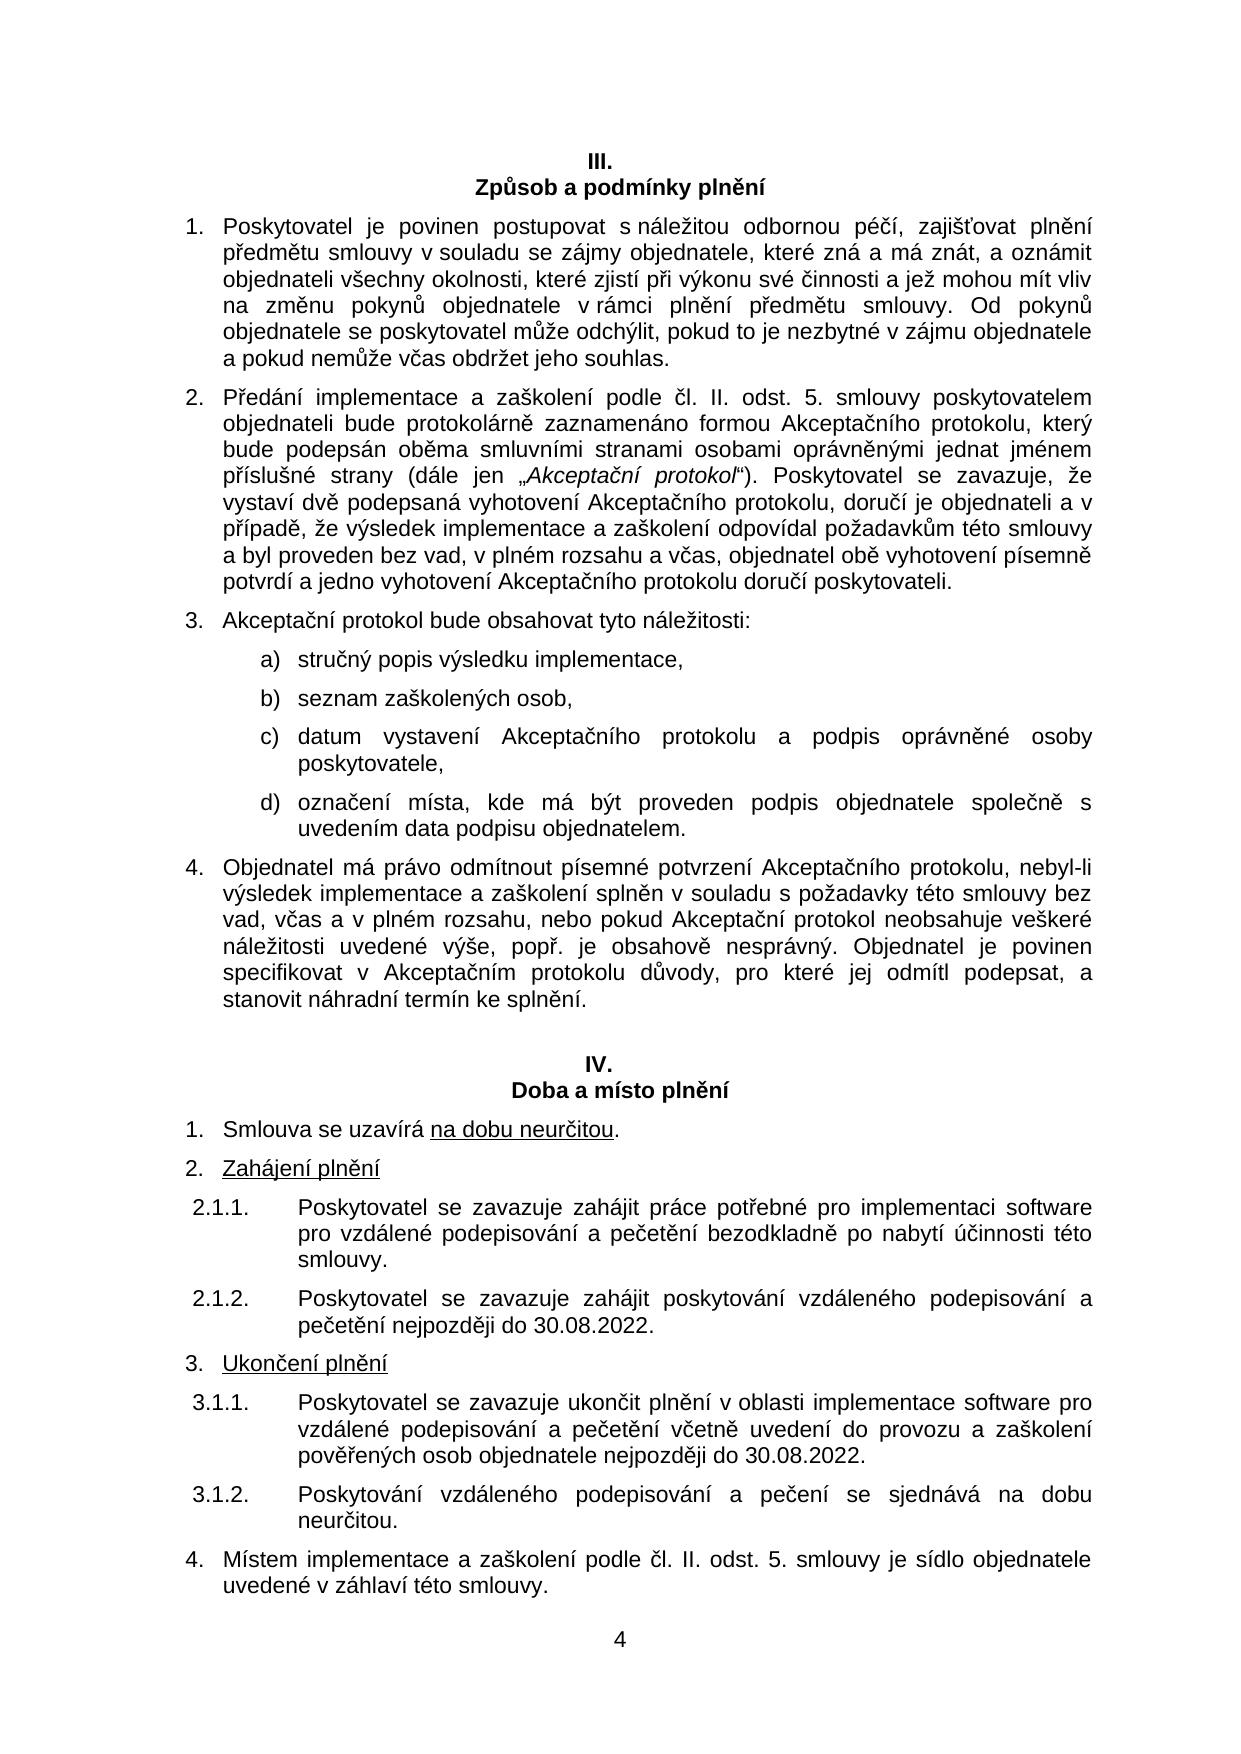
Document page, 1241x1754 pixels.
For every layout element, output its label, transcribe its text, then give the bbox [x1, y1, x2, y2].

list Poskytování vzdáleného podepisování a pečení se sjednává na dobu neurčitou. [192, 1481, 1093, 1533]
list Poskytovatel se zavazuje zahájit práce potřebné pro implementaci software pro vzdálené podepisování a pečetění bezodkladně po nabytí účinnosti této smlouvy. [192, 1194, 1093, 1273]
list Poskytovatel se zavazuje zahájit poskytování vzdáleného podepisování a pečetění nejpozději do 30.08.2022. [192, 1285, 1093, 1338]
list Akceptační protokol bude obsahovat tyto náležitosti: [185, 607, 1093, 633]
list datum vystavení Akceptačního protokolu a podpis oprávněné osoby poskytovatele, [260, 723, 1093, 776]
list Poskytovatel je povinen postupovat s náležitou odbornou péčí, zajišťovat plnění předmětu smlouvy v souladu se zájmy objednatele, které zná a má znát, a oznámit objednateli všechny okolnosti, které zjistí při výkonu své činnosti a jež mohou mít vliv na změnu pokynů objednatele v rámci plnění předmětu smlouvy. Od pokynů objednatele se poskytovatel může odchýlit, pokud to je nezbytné v zájmu objednatele a pokud nemůže včas obdržet jeho souhlas. [185, 213, 1093, 371]
list Smlouva se uzavírá na dobu neurčitou. [185, 1116, 1093, 1142]
list Způsob a podmínky plnění [148, 174, 1093, 200]
list Místem implementace a zaškolení podle čl. II. odst. 5. smlouvy je sídlo objednatele uvedené v záhlaví této smlouvy. [185, 1546, 1093, 1599]
list Poskytovatel se zavazuje ukončit plnění v oblasti implementace software pro vzdálené podepisování a pečetění včetně uvedení do provozu a zaškolení pověřených osob objednatele nejpozději do 30.08.2022. [192, 1389, 1093, 1468]
list Předání implementace a zaškolení podle čl. II. odst. 5. smlouvy poskytovatelem objednateli bude protokolárně zaznamenáno formou Akceptačního protokolu, který bude podepsán oběma smluvními stranami osobami oprávněnými jednat jménem příslušné strany (dále jen „Akceptační protokol“). Poskytovatel se zavazuje, že vystaví dvě podepsaná vyhotovení Akceptačního protokolu, doručí je objednateli a v případě, že výsledek implementace a zaškolení odpovídal požadavkům této smlouvy a byl proveden bez vad, v plném rozsahu a včas, objednatel obě vyhotovení písemně potvrdí a jedno vyhotovení Akceptačního protokolu doručí poskytovateli. [185, 383, 1093, 594]
list Ukončení plnění [185, 1350, 1093, 1377]
list seznam zaškolených osob, [260, 684, 1093, 711]
list Doba a místo plnění [148, 1077, 1093, 1103]
list stručný popis výsledku implementace, [260, 646, 1093, 672]
list Objednatel má právo odmítnout písemné potvrzení Akceptačního protokolu, nebyl-li výsledek implementace a zaškolení splněn v souladu s požadavky této smlouvy bez vad, včas a v plném rozsahu, nebo pokud Akceptační protokol neobsahuje veškeré náležitosti uvedené výše, popř. je obsahově nesprávný. Objednatel je povinen specifikovat v Akceptačním protokolu důvody, pro které jej odmítl podepsat, a stanovit náhradní termín ke splnění. [185, 854, 1093, 1012]
list označení místa, kde má být proveden podpis objednatele společně s uvedením data podpisu objednatelem. [260, 788, 1093, 841]
list Zahájení plnění [185, 1155, 1093, 1181]
